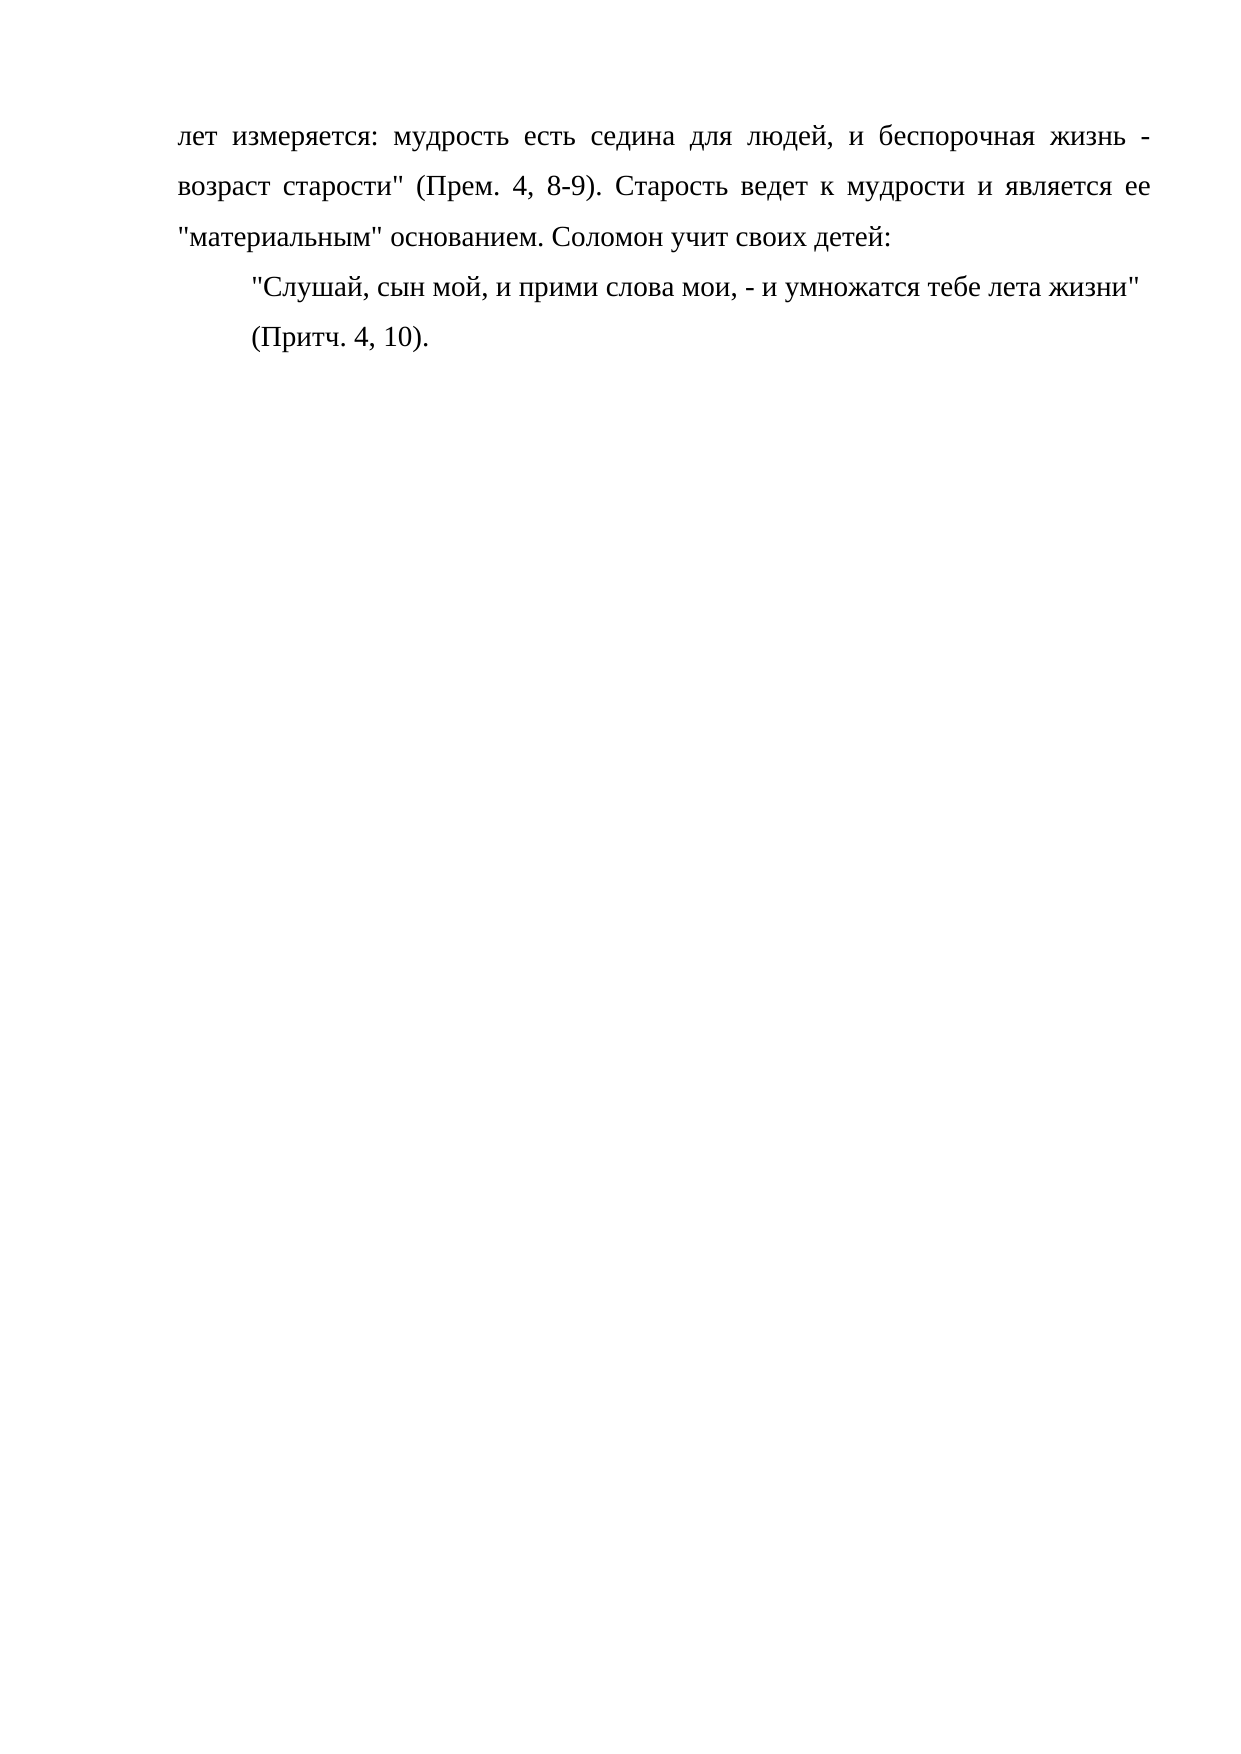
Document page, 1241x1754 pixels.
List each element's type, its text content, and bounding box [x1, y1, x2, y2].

text (Притч. 4, 10). [177, 319, 1152, 353]
text "Слушай, сын мой, и прими слова мои, - и умножатся тебе лета жизни" [177, 269, 1152, 303]
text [177, 118, 1152, 252]
